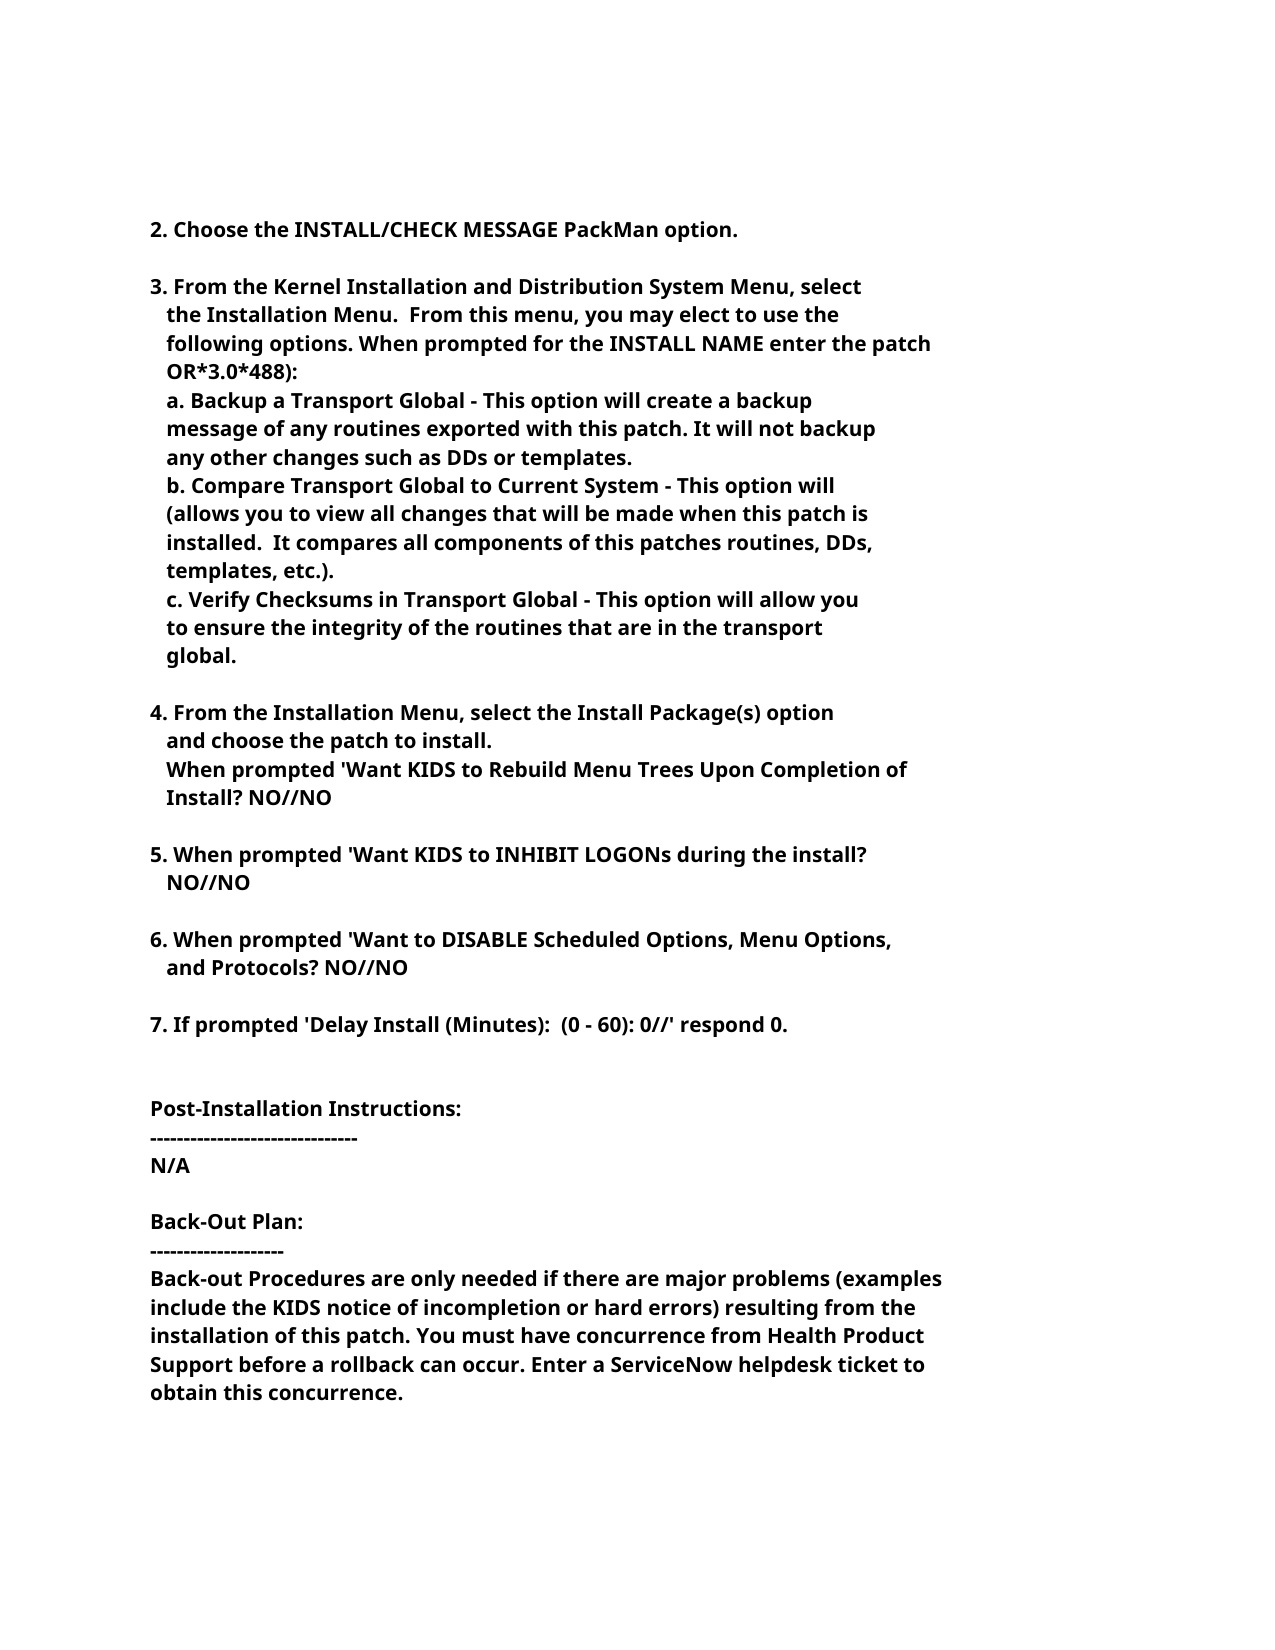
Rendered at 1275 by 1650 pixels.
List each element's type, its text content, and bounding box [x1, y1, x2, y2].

text global. [150, 642, 1125, 670]
text Post-Installation Instructions: [150, 1094, 1125, 1123]
text and choose the patch to install. [150, 727, 1125, 755]
text installed. It compares all components of this patches routines, DDs, [150, 528, 1125, 556]
text templates, etc.). [150, 556, 1125, 585]
text 3. From the Kernel Installation and Distribution System Menu, select [150, 272, 1125, 300]
text ------------------------------- [150, 1123, 1125, 1151]
text 5. When prompted 'Want KIDS to INHIBIT LOGONs during the install? [150, 840, 1125, 868]
text Back-Out Plan: [150, 1207, 1125, 1236]
text Support before a rollback can occur. Enter a ServiceNow helpdesk ticket to [150, 1350, 1125, 1378]
text the Installation Menu. From this menu, you may elect to use the [150, 300, 1125, 329]
text Back-out Procedures are only needed if there are major problems (examples [150, 1264, 1125, 1293]
text Install? NO//NO [150, 783, 1125, 812]
text 2. Choose the INSTALL/CHECK MESSAGE PackMan option. [150, 216, 1125, 244]
text b. Compare Transport Global to Current System - This option will [150, 471, 1125, 499]
text 6. When prompted 'Want to DISABLE Scheduled Options, Menu Options, [150, 925, 1125, 953]
text a. Backup a Transport Global - This option will create a backup [150, 386, 1125, 414]
text 4. From the Installation Menu, select the Install Package(s) option [150, 698, 1125, 727]
text to ensure the integrity of the routines that are in the transport [150, 613, 1125, 642]
text following options. When prompted for the INSTALL NAME enter the patch [150, 329, 1125, 357]
text -------------------- [150, 1236, 1125, 1264]
text NO//NO [150, 868, 1125, 897]
text c. Verify Checksums in Transport Global - This option will allow you [150, 585, 1125, 613]
text OR*3.0*488): [150, 357, 1125, 386]
text any other changes such as DDs or templates. [150, 443, 1125, 471]
text message of any routines exported with this patch. It will not backup [150, 414, 1125, 443]
text (allows you to view all changes that will be made when this patch is [150, 499, 1125, 528]
text installation of this patch. You must have concurrence from Health Product [150, 1321, 1125, 1350]
text N/A [150, 1151, 1125, 1179]
text and Protocols? NO//NO [150, 953, 1125, 982]
text obtain this concurrence. [150, 1378, 1125, 1407]
text 7. If prompted 'Delay Install (Minutes): (0 - 60): 0//' respond 0. [150, 1010, 1125, 1038]
text When prompted 'Want KIDS to Rebuild Menu Trees Upon Completion of [150, 755, 1125, 783]
text include the KIDS notice of incompletion or hard errors) resulting from the [150, 1293, 1125, 1321]
